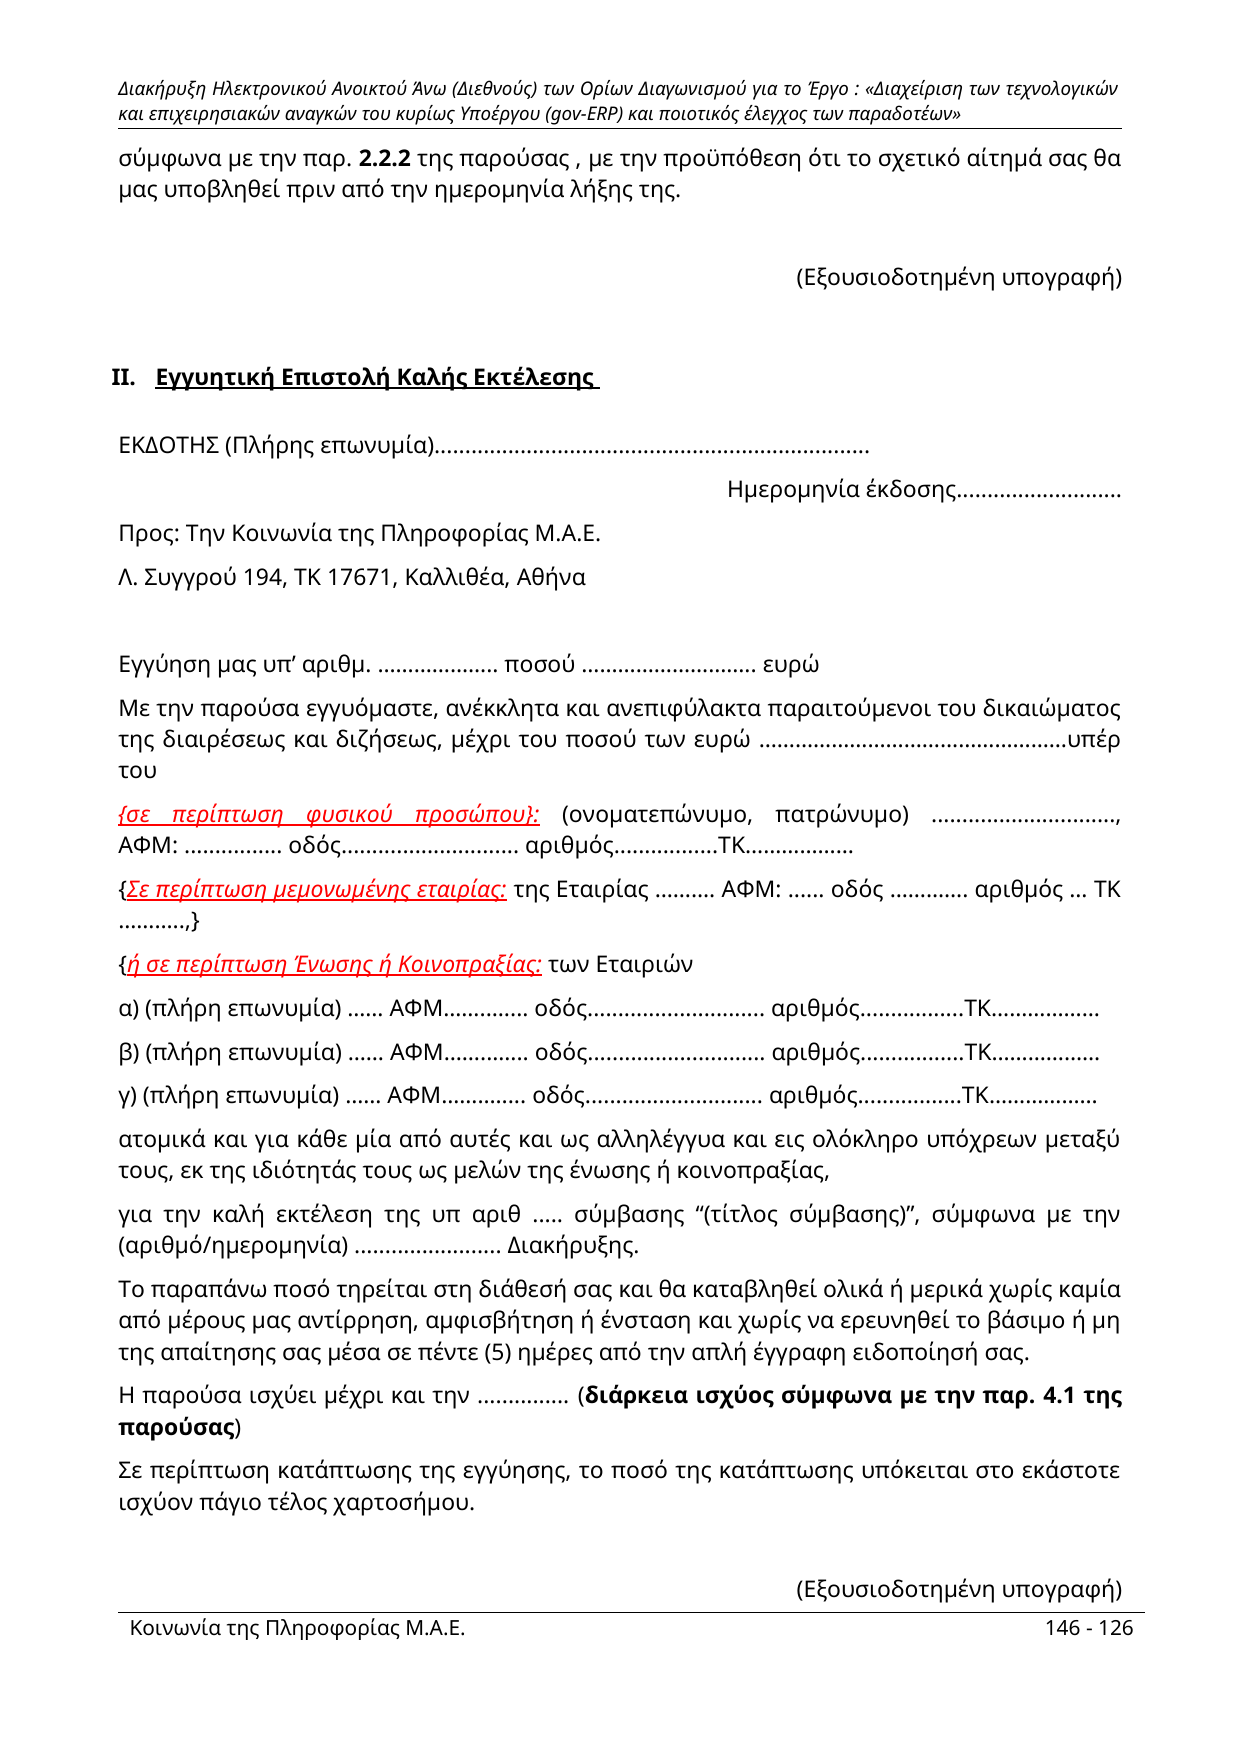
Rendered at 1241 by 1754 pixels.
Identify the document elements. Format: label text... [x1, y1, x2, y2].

text Λ. Συγγρού 194, ΤΚ 17671, Καλλιθέα, Αθήνα [118, 560, 1122, 592]
text (Εξουσιοδοτημένη υπογραφή) [118, 1573, 1122, 1604]
text Το παραπάνω ποσό τηρείται στη διάθεσή σας και θα καταβληθεί ολικά ή μερικά χωρίς καμία από μέρους μας αντίρρηση, αμφισβήτηση ή ένσταση και χωρίς να ερευνηθεί το βάσιμο ή μη της απαίτησης σας μέσα σε πέντε (5) ημέρες από την απλή έγγραφη ειδοποίησή σας. [118, 1273, 1122, 1367]
text Ημερομηνία έκδοσης........................... [118, 473, 1122, 504]
text γ) (πλήρη επωνυμία) …… ΑΦΜ…….….... οδός............................. αριθμός.................ΤΚ……………… [118, 1079, 1122, 1110]
text {Σε περίπτωση μεμονωμένης εταιρίας: της Εταιρίας ………. ΑΦΜ: ...... οδός …………. αριθμός … ΤΚ ………..,} [118, 873, 1122, 935]
text για την καλή εκτέλεση της υπ αριθ ..... σύμβασης “(τίτλος σύμβασης)”, σύμφωνα με την (αριθμό/ημερομηνία) ........................ Διακήρυξης. [118, 1198, 1122, 1260]
text Προς: Την Κοινωνία της Πληροφορίας Μ.Α.Ε. [118, 517, 1122, 548]
text Με την παρούσα εγγυόμαστε, ανέκκλητα και ανεπιφύλακτα παραιτούμενοι του δικαιώματος της διαιρέσεως και διζήσεως, μέχρι του ποσού των ευρώ ……………………………………………υπέρ του [118, 692, 1122, 785]
text ατομικά και για κάθε μία από αυτές και ως αλληλέγγυα και εις ολόκληρο υπόχρεων μεταξύ τους, εκ της ιδιότητάς τους ως μελών της ένωσης ή κοινοπραξίας, [118, 1123, 1122, 1185]
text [118, 142, 1122, 204]
text Εγγύηση μας υπ’ αριθμ. ……………….. ποσού ………………….……. ευρώ [118, 648, 1122, 679]
text α) (πλήρη επωνυμία) …… ΑΦΜ…….….... οδός............................. αριθμός.................ΤΚ……………… [118, 992, 1122, 1023]
text (Εξουσιοδοτημένη υπογραφή) [118, 260, 1122, 292]
text β) (πλήρη επωνυμία) …… ΑΦΜ…….….... οδός............................. αριθμός.................ΤΚ……………… [118, 1035, 1122, 1067]
text {ή σε περίπτωση Ένωσης ή Κοινοπραξίας: των Εταιριών [118, 948, 1122, 979]
text {σε περίπτωση φυσικού προσώπου}: (ονοματεπώνυμο, πατρώνυμο) .............................., ΑΦΜ: ................ οδός............................. αριθμός.................ΤΚ……………… [118, 798, 1122, 860]
text ΕΚΔΟΤΗΣ (Πλήρης επωνυμία)....................................................................... [118, 429, 1122, 460]
subtitle Εγγυητική Επιστολή Καλής Εκτέλεσης [136, 360, 1122, 392]
text Σε περίπτωση κατάπτωσης της εγγύησης, το ποσό της κατάπτωσης υπόκειται στο εκάστοτε ισχύον πάγιο τέλος χαρτοσήμου. [118, 1454, 1122, 1517]
text Η παρούσα ισχύει μέχρι και την ............... (διάρκεια ισχύος σύμφωνα με την παρ. 4.1 της παρούσας) [118, 1379, 1122, 1442]
